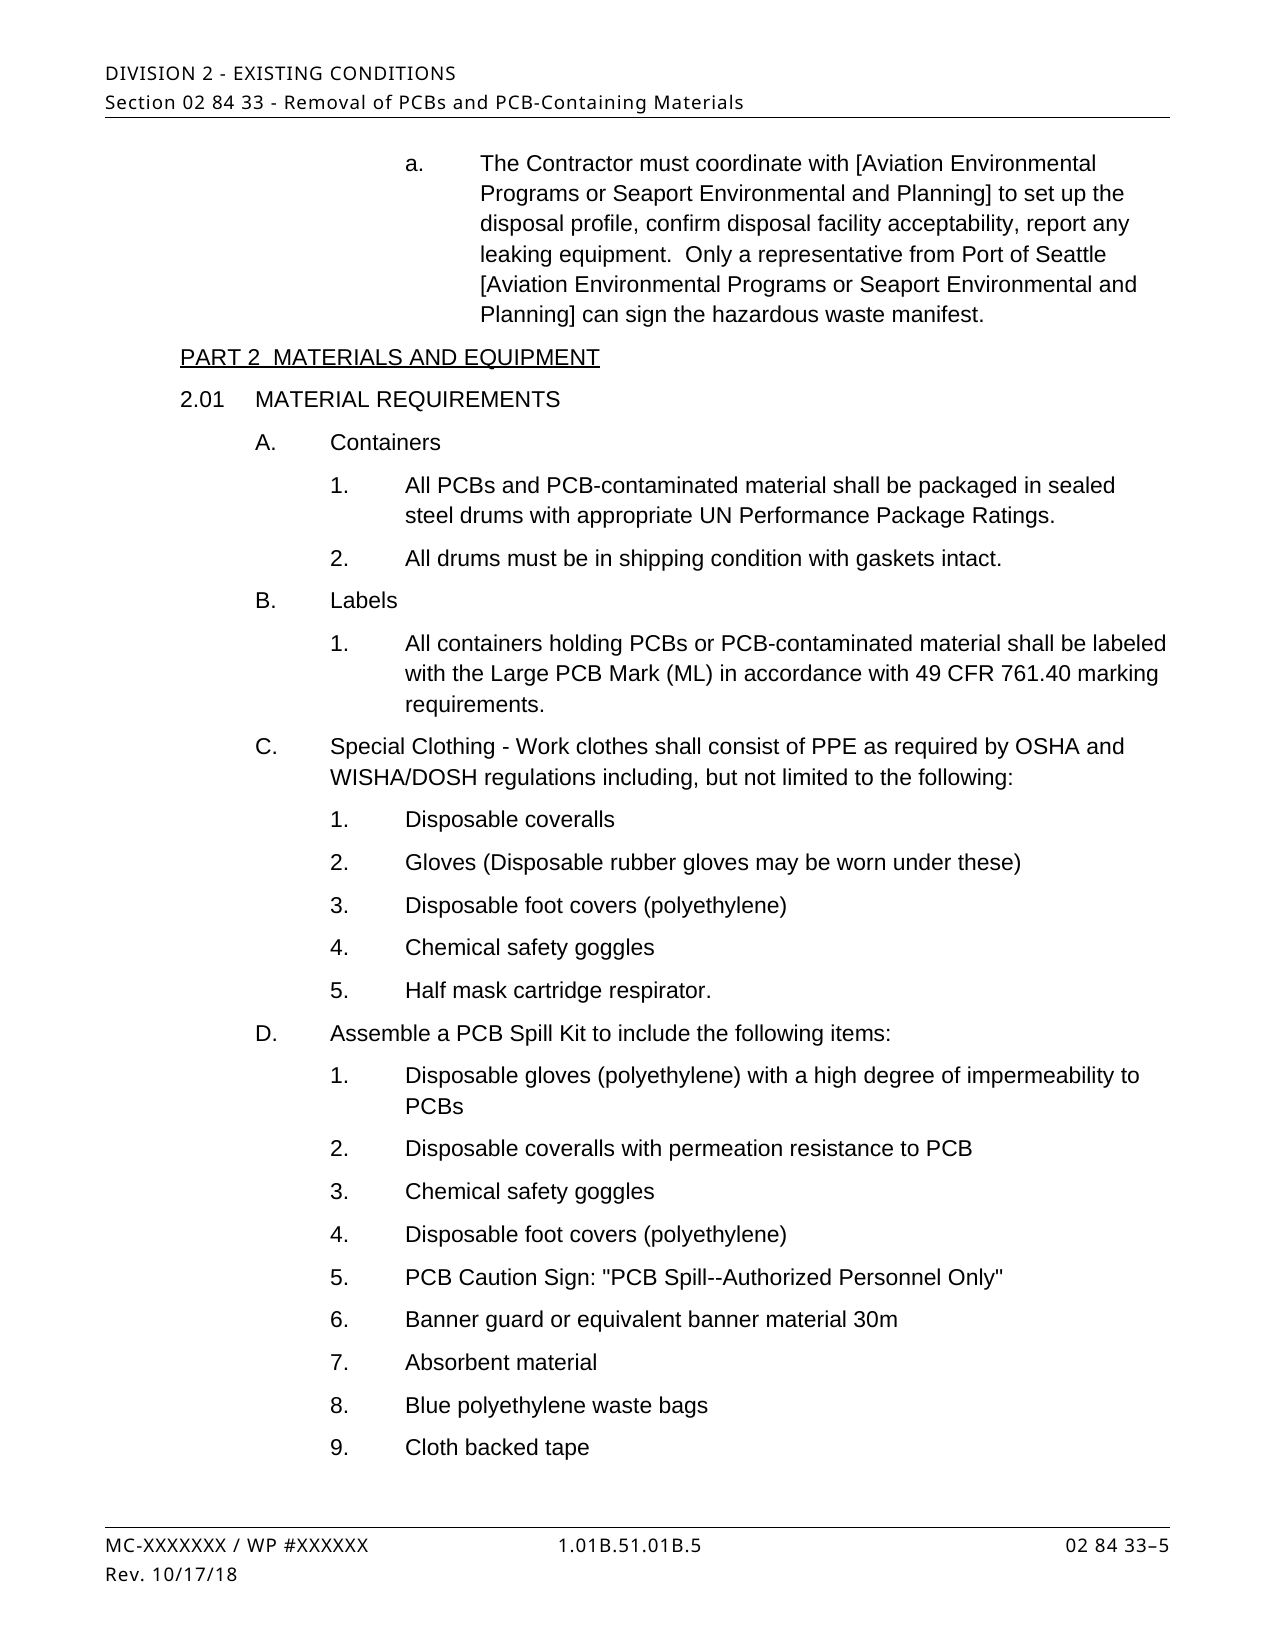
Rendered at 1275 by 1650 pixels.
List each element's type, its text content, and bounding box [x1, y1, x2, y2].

list Gloves (Disposable rubber gloves may be worn under these) [330, 849, 1170, 875]
list Chemical safety goggles [330, 934, 1170, 961]
list Disposable gloves (polyethylene) with a high degree of impermeability to PCBs [330, 1062, 1170, 1119]
list Blue polyethylene waste bags [330, 1392, 1170, 1418]
list Half mask cartridge respirator. [330, 977, 1170, 1003]
list Disposable foot covers (polyethylene) [330, 892, 1170, 918]
list Labels [255, 587, 1170, 614]
list PCB Caution Sign: "PCB Spill--Authorized Personnel Only" [330, 1263, 1170, 1290]
list MATERIAL REQUIREMENTS [180, 386, 1170, 413]
list Banner guard or equivalent banner material 30m [330, 1306, 1170, 1333]
list Disposable foot covers (polyethylene) [330, 1221, 1170, 1247]
list All drums must be in shipping condition with gaskets intact. [330, 545, 1170, 571]
list Disposable coveralls [330, 806, 1170, 833]
list The Contractor must coordinate with [Aviation Environmental Programs or Seaport Environmental and Planning] to set up the disposal profile, confirm disposal facility acceptability, report any leaking equipment. Only a representative from Port of Seattle [Aviation Environmental Programs or Seaport Environmental and Planning] can sign the hazardous waste manifest. [405, 150, 1170, 327]
text MATERIALS AND EQUIPMENT [180, 344, 1170, 370]
list Cloth backed tape [330, 1434, 1170, 1461]
list Chemical safety goggles [330, 1178, 1170, 1204]
list All containers holding PCBs or PCB-contaminated material shall be labeled with the Large PCB Mark (ML) in accordance with 49 CFR 761.40 marking requirements. [330, 630, 1170, 717]
list All PCBs and PCB-contaminated material shall be packaged in sealed steel drums with appropriate UN Performance Package Ratings. [330, 472, 1170, 528]
list Absorbent material [330, 1349, 1170, 1375]
list Special Clothing - Work clothes shall consist of PPE as required by OSHA and WISHA/DOSH regulations including, but not limited to the following: [255, 733, 1170, 790]
list Assemble a PCB Spill Kit to include the following items: [255, 1020, 1170, 1046]
list Disposable coveralls with permeation resistance to PCB [330, 1135, 1170, 1162]
list Containers [255, 429, 1170, 456]
